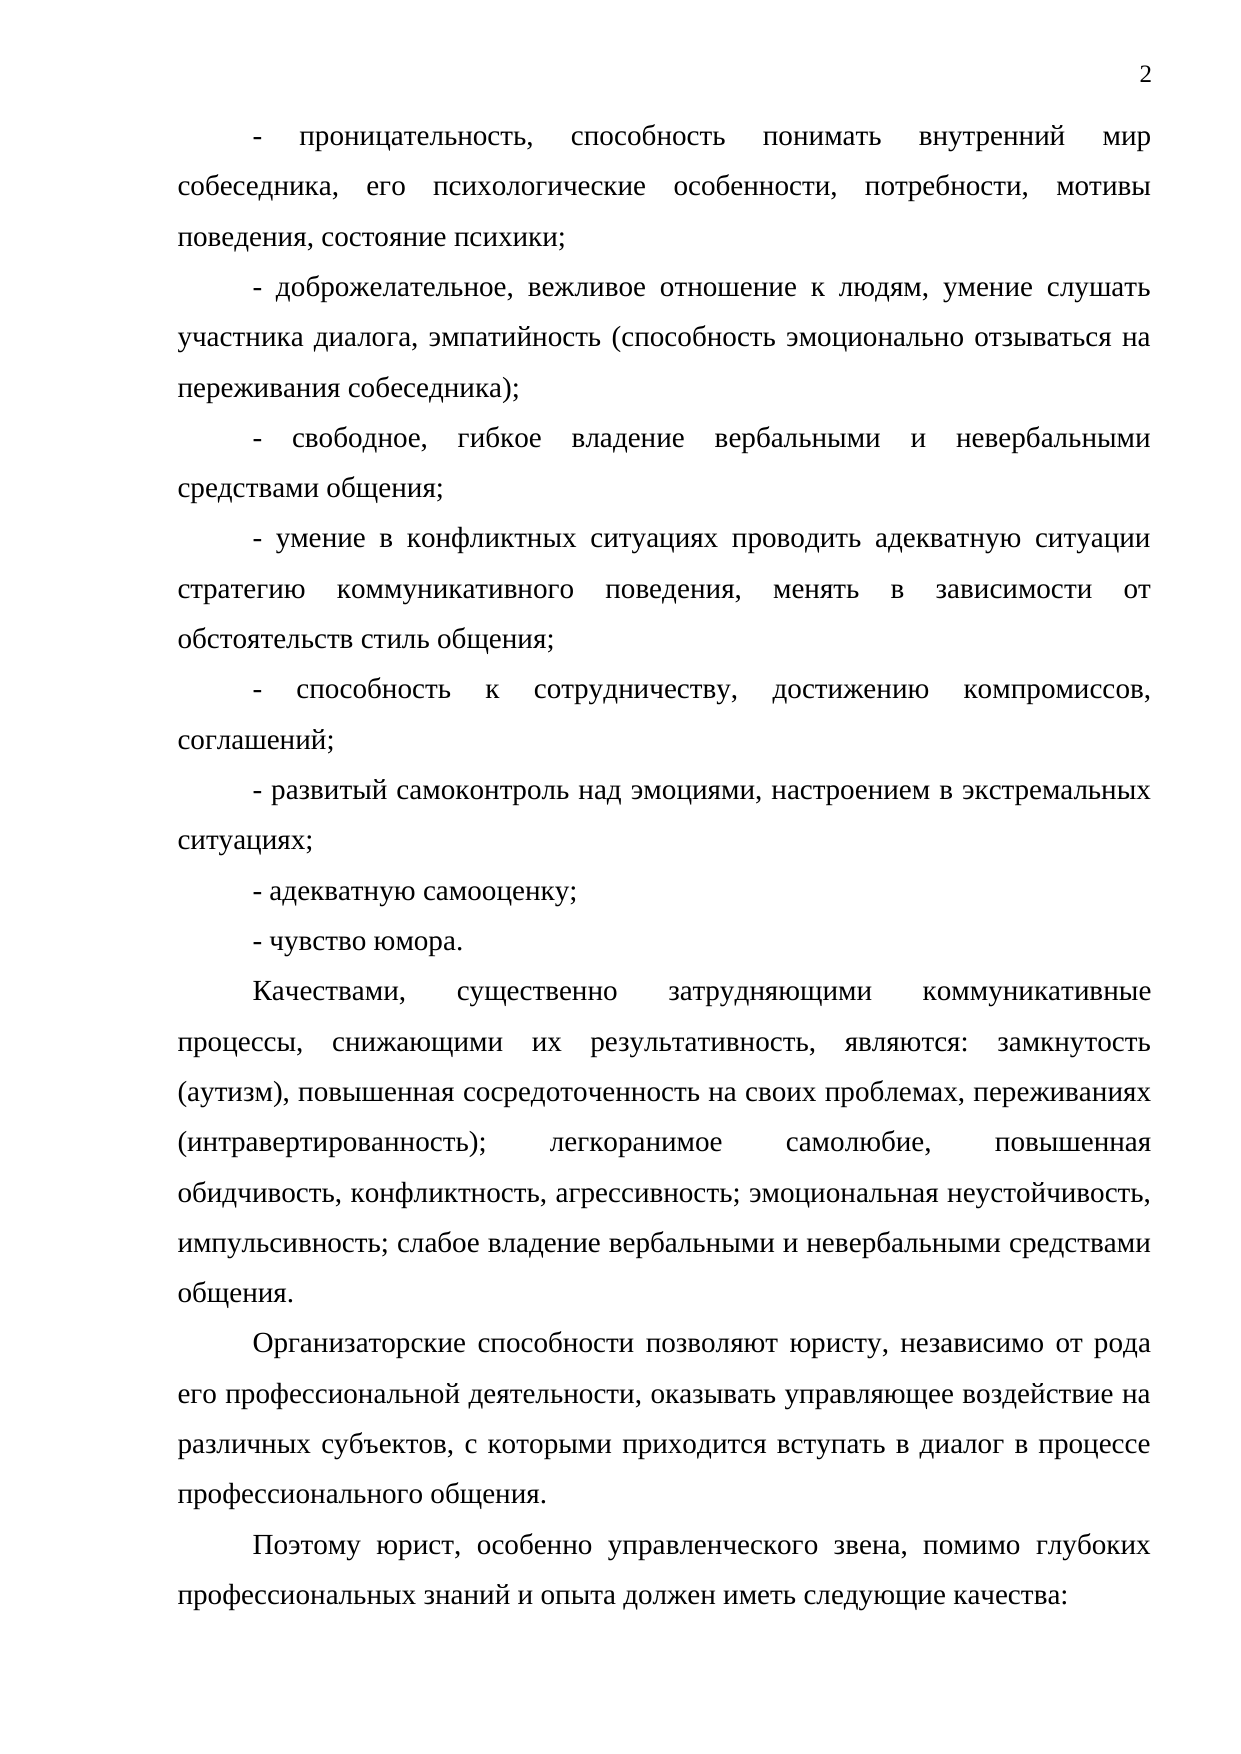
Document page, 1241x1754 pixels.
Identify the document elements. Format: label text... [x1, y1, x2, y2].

text - проницательность, способность понимать внутренний мир собеседника, его психологические особенности, потребности, мотивы поведения, состояние психики; [177, 118, 1152, 252]
text - умение в конфликтных ситуациях проводить адекватную ситуации стратегию коммуникативного поведения, менять в зависимости от обстоятельств стиль общения; [177, 521, 1152, 655]
text - адекватную самооценку; [177, 873, 1152, 906]
text Организаторские способности позволяют юристу, независимо от рода его профессиональной деятельности, оказывать управляющее воздействие на различных субъектов, с которыми приходится вступать в диалог в процессе профессионального общения. [177, 1326, 1152, 1510]
text - чувство юмора. [177, 923, 1152, 957]
text - доброжелательное, вежливое отношение к людям, умение слушать участника диалога, эмпатийность (способность эмоционально отзываться на переживания собеседника); [177, 269, 1152, 403]
text Качествами, существенно затрудняющими коммуникативные процессы, снижающими их результативность, являются: замкнутость (аутизм), повышенная сосредоточенность на своих проблемах, переживаниях (интравертированность); легкоранимое самолюбие, повышенная обидчивость, конфликтность, агрессивность; эмоциональная неустойчивость, импульсивность; слабое владение вербальными и невербальными средствами общения. [177, 973, 1152, 1309]
text - свободное, гибкое владение вербальными и невербальными средствами общения; [177, 420, 1152, 504]
text - способность к сотрудничеству, достижению компромиссов, соглашений; [177, 672, 1152, 755]
text Поэтому юрист, особенно управленческого звена, помимо глубоких профессиональных знаний и опыта должен иметь следующие качества: [177, 1527, 1152, 1611]
text - развитый самоконтроль над эмоциями, настроением в экстремальных ситуациях; [177, 772, 1152, 856]
